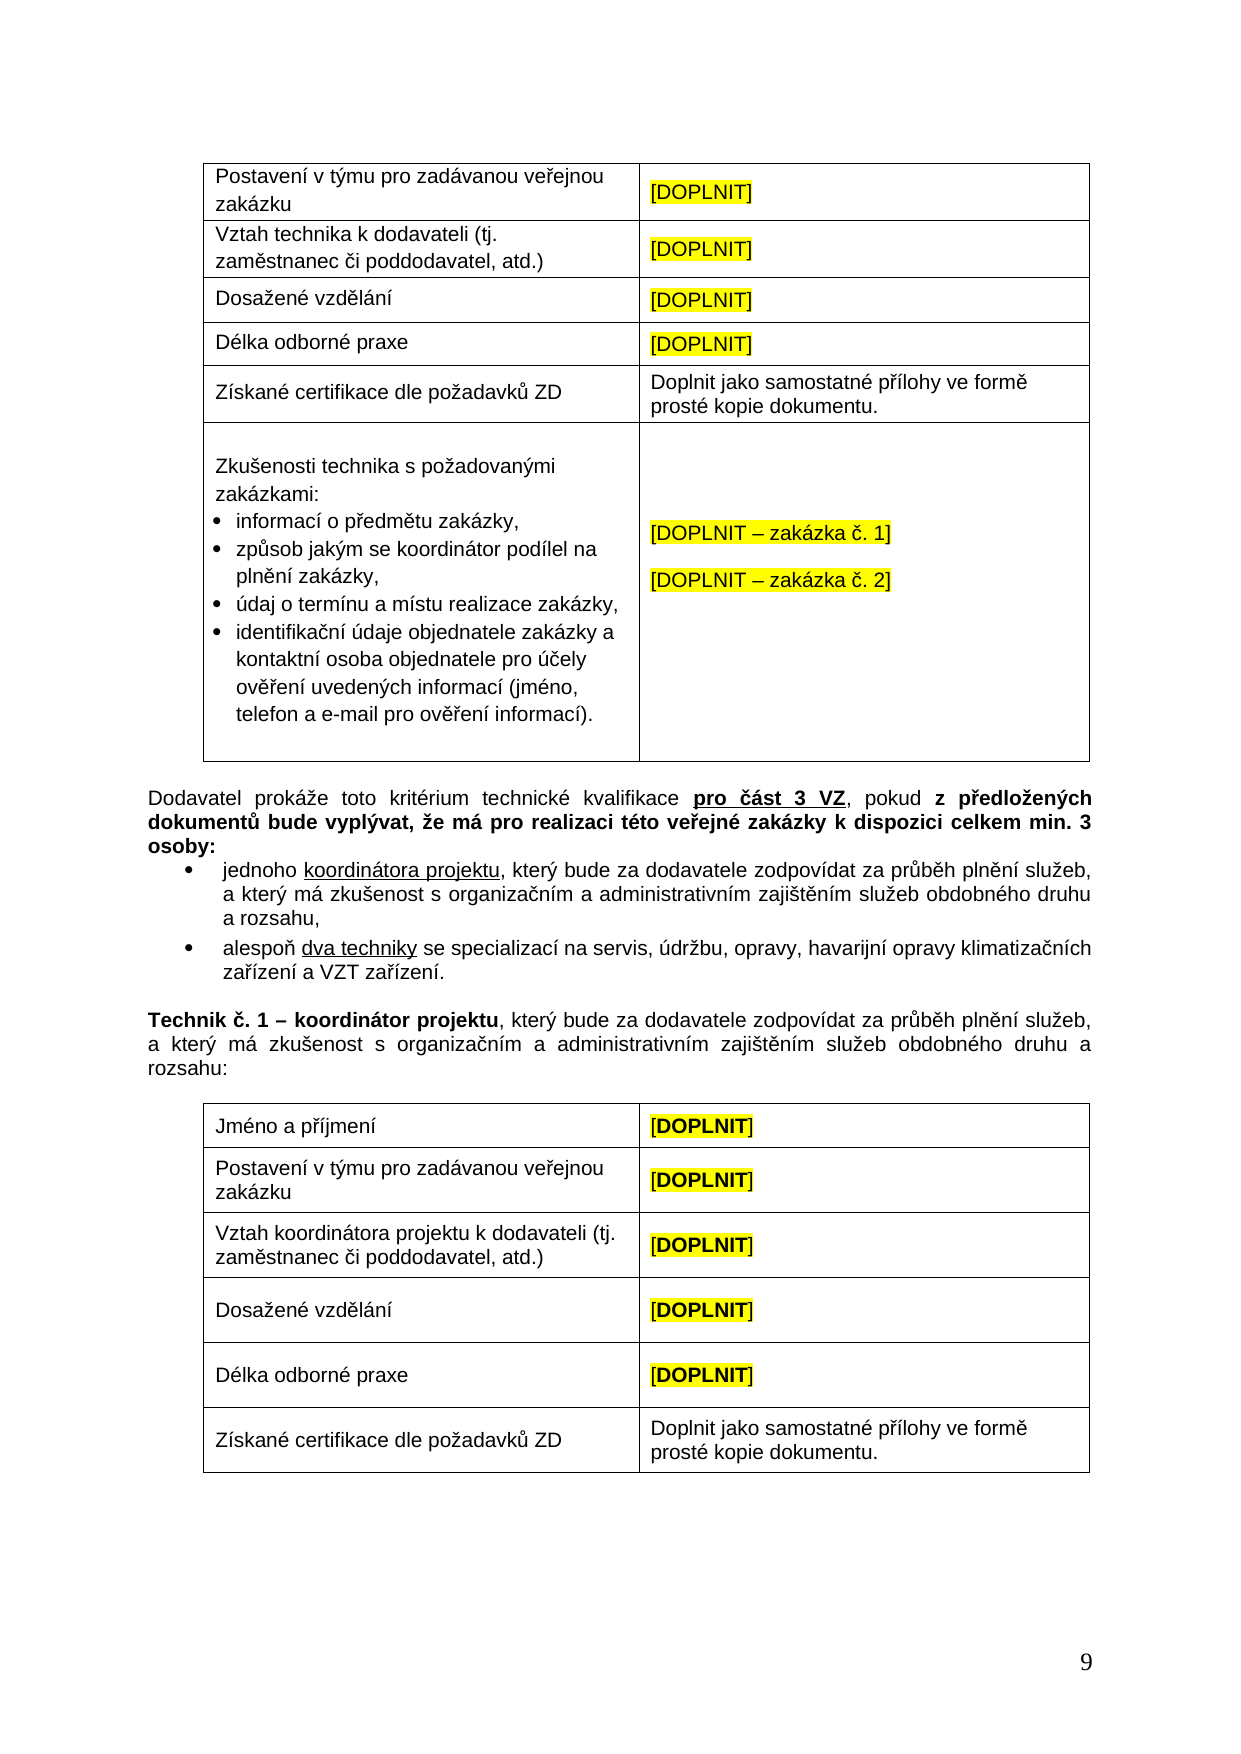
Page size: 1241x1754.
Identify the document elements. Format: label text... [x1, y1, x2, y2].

table_cell [DOPLNIT] [640, 323, 1089, 364]
table_cell Délka odborné praxe [204, 323, 639, 364]
table_cell [DOPLNIT] [640, 1278, 1089, 1342]
table_cell [DOPLNIT] [640, 278, 1089, 322]
table_header Jméno a příjmení [204, 1104, 639, 1147]
table_cell Dosažené vzdělání [204, 1278, 639, 1342]
table_cell [DOPLNIT] [640, 164, 1089, 220]
table_cell [DOPLNIT] [640, 1213, 1089, 1277]
table_cell Získané certifikace dle požadavků ZD [204, 366, 639, 422]
table_cell Získané certifikace dle požadavků ZD [204, 1408, 639, 1472]
table_cell Doplnit jako samostatné přílohy ve formě prosté kopie dokumentu. [640, 1408, 1089, 1472]
table_cell [DOPLNIT – zakázka č. 1] [DOPLNIT – zakázka č. 2] [640, 423, 1089, 761]
table_cell [DOPLNIT] [640, 1148, 1089, 1212]
table_cell Vztah technika k dodavateli (tj. zaměstnanec či poddodavatel, atd.) [204, 221, 639, 277]
table_header [DOPLNIT] [640, 1104, 1089, 1147]
table_cell Postavení v týmu pro zadávanou veřejnou zakázku [204, 1148, 639, 1212]
table_cell Zkušenosti technika s požadovanými zakázkami: informací o předmětu zakázky, způsob jakým se koordinátor podílel na plnění zakázky, údaj o termínu a místu realizace zakázky, identifikační údaje objednatele zakázky a kontaktní osoba objednatele pro účely ověření uvedených informací (jméno, telefon a e-mail pro ověření informací). [204, 423, 639, 761]
list alespoň dva techniky se specializací na servis, údržbu, opravy, havarijní opravy klimatizačních zařízení a VZT zařízení. [185, 935, 1092, 983]
table_cell Vztah koordinátora projektu k dodavateli (tj. zaměstnanec či poddodavatel, atd.) [204, 1213, 639, 1277]
list jednoho koordinátora projektu, který bude za dodavatele zodpovídat za průběh plnění služeb, a který má zkušenost s organizačním a administrativním zajištěním služeb obdobného druhu a rozsahu, [185, 858, 1092, 930]
table_cell Dosažené vzdělání [204, 278, 639, 322]
table_cell Doplnit jako samostatné přílohy ve formě prosté kopie dokumentu. [640, 366, 1089, 422]
table_cell Postavení v týmu pro zadávanou veřejnou zakázku [204, 164, 639, 220]
table_cell [DOPLNIT] [640, 1343, 1089, 1407]
table_cell [DOPLNIT] [640, 221, 1089, 277]
text Technik č. 1 – koordinátor projektu, který bude za dodavatele zodpovídat za průběh plnění služeb, a který má zkušenost s organizačním a administrativním zajištěním služeb obdobného druhu a rozsahu: [148, 1007, 1092, 1079]
text Dodavatel prokáže toto kritérium technické kvalifikace pro část 3 VZ, pokud z předložených dokumentů bude vyplývat, že má pro realizaci této veřejné zakázky k dispozici celkem min. 3 osoby: [148, 786, 1092, 858]
table_cell Délka odborné praxe [204, 1343, 639, 1407]
